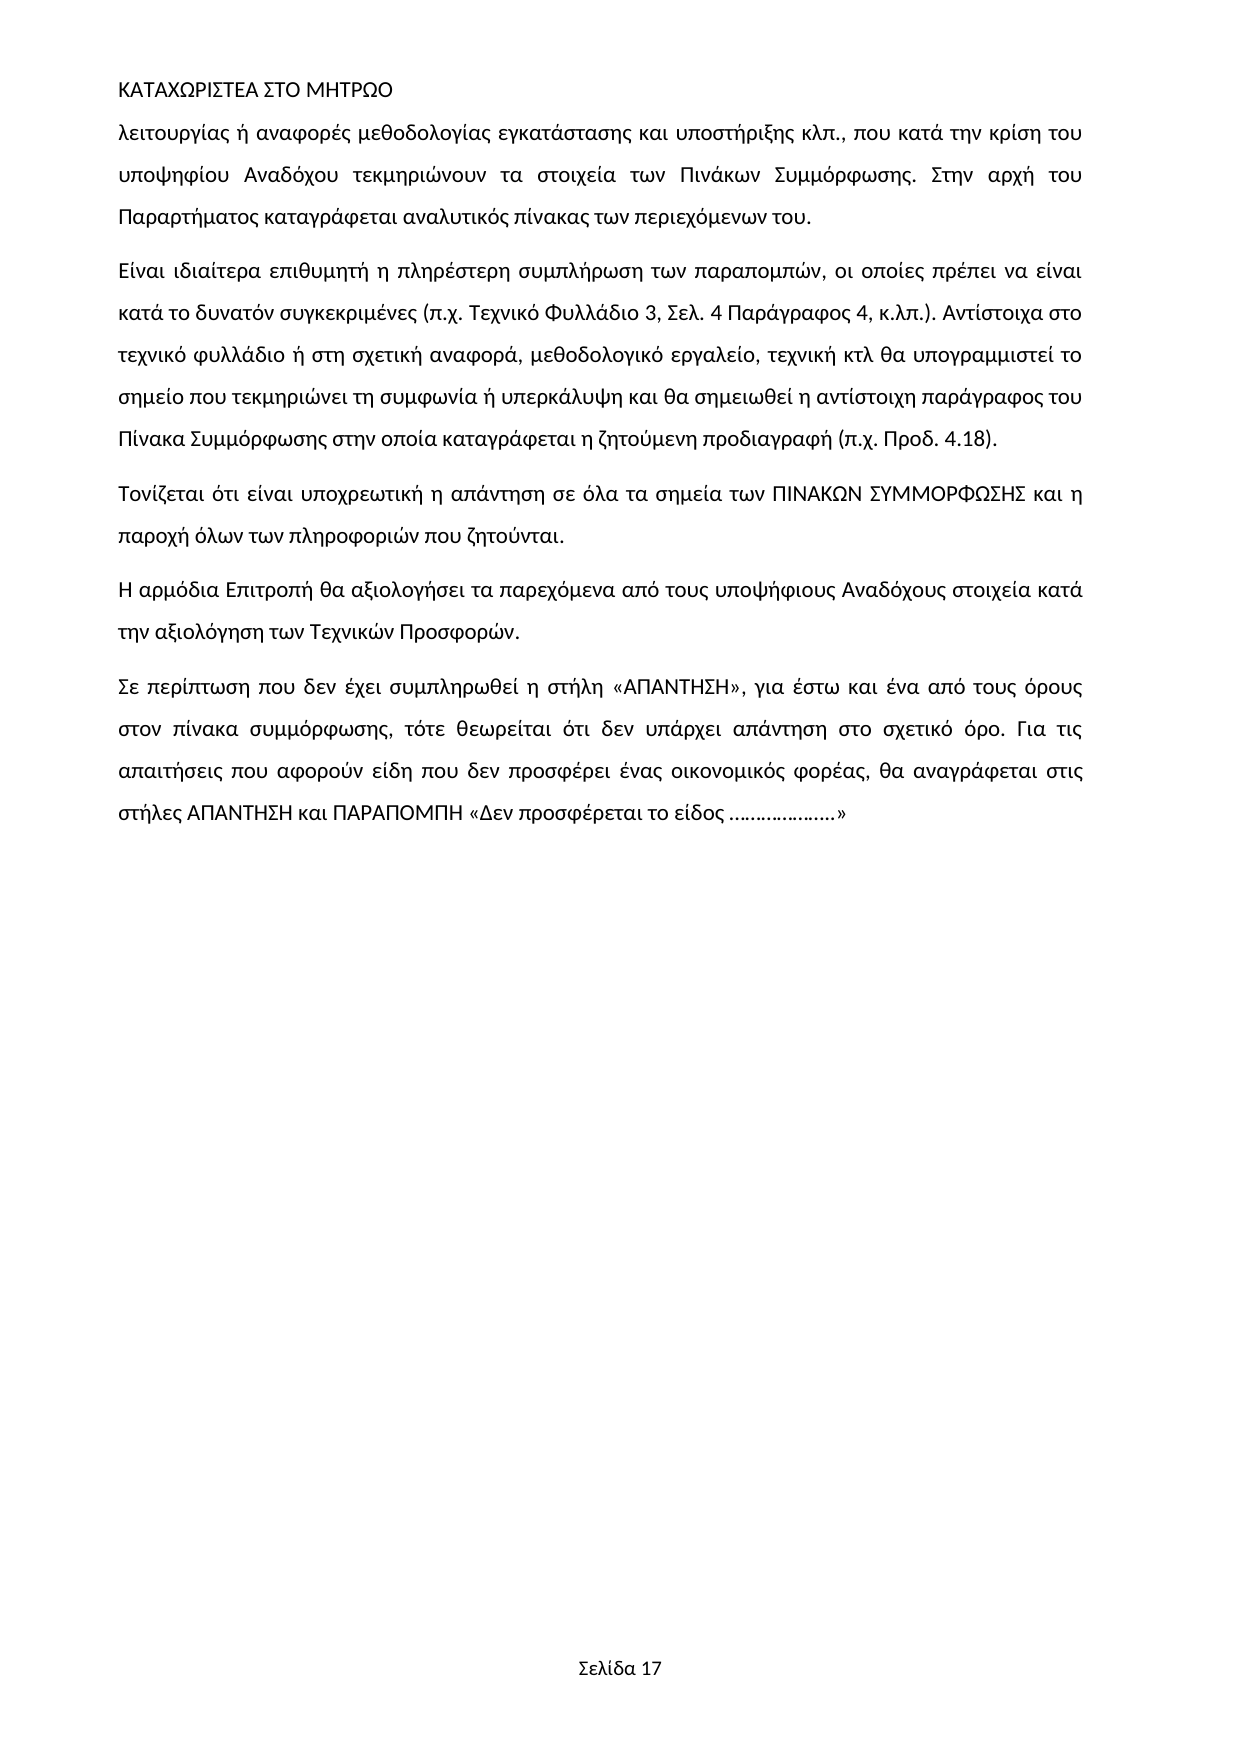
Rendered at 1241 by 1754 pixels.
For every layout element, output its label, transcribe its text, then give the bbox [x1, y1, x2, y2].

text Τονίζεται ότι είναι υποχρεωτική η απάντηση σε όλα τα σημεία των ΠΙΝΑΚΩΝ ΣΥΜΜΟΡΦΩΣΗΣ και η παροχή όλων των πληροφοριών που ζητούνται. [118, 479, 1084, 549]
text Η αρμόδια Επιτροπή θα αξιολογήσει τα παρεχόμενα από τους υποψήφιους Αναδόχους στοιχεία κατά την αξιολόγηση των Τεχνικών Προσφορών. [118, 575, 1084, 645]
text Σε περίπτωση που δεν έχει συμπληρωθεί η στήλη «ΑΠΑΝΤΗΣΗ», για έστω και ένα από τους όρους στον πίνακα συμμόρφωσης, τότε θεωρείται ότι δεν υπάρχει απάντηση στο σχετικό όρο. Για τις απαιτήσεις που αφορούν είδη που δεν προσφέρει ένας οικονομικός φορέας, θα αναγράφεται στις στήλες ΑΠΑΝΤΗΣΗ και ΠΑΡΑΠΟΜΠΗ «Δεν προσφέρεται το είδος ………………..» [118, 672, 1084, 826]
text Είναι ιδιαίτερα επιθυμητή η πληρέστερη συμπλήρωση των παραπομπών, οι οποίες πρέπει να είναι κατά το δυνατόν συγκεκριμένες (π.χ. Τεχνικό Φυλλάδιο 3, Σελ. 4 Παράγραφος 4, κ.λπ.). Αντίστοιχα στο τεχνικό φυλλάδιο ή στη σχετική αναφορά, μεθοδολογικό εργαλείο, τεχνική κτλ θα υπογραμμιστεί το σημείο που τεκμηριώνει τη συμφωνία ή υπερκάλυψη και θα σημειωθεί η αντίστοιχη παράγραφος του Πίνακα Συμμόρφωσης στην οποία καταγράφεται η ζητούμενη προδιαγραφή (π.χ. Προδ. 4.18). [118, 257, 1084, 452]
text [118, 118, 1084, 230]
